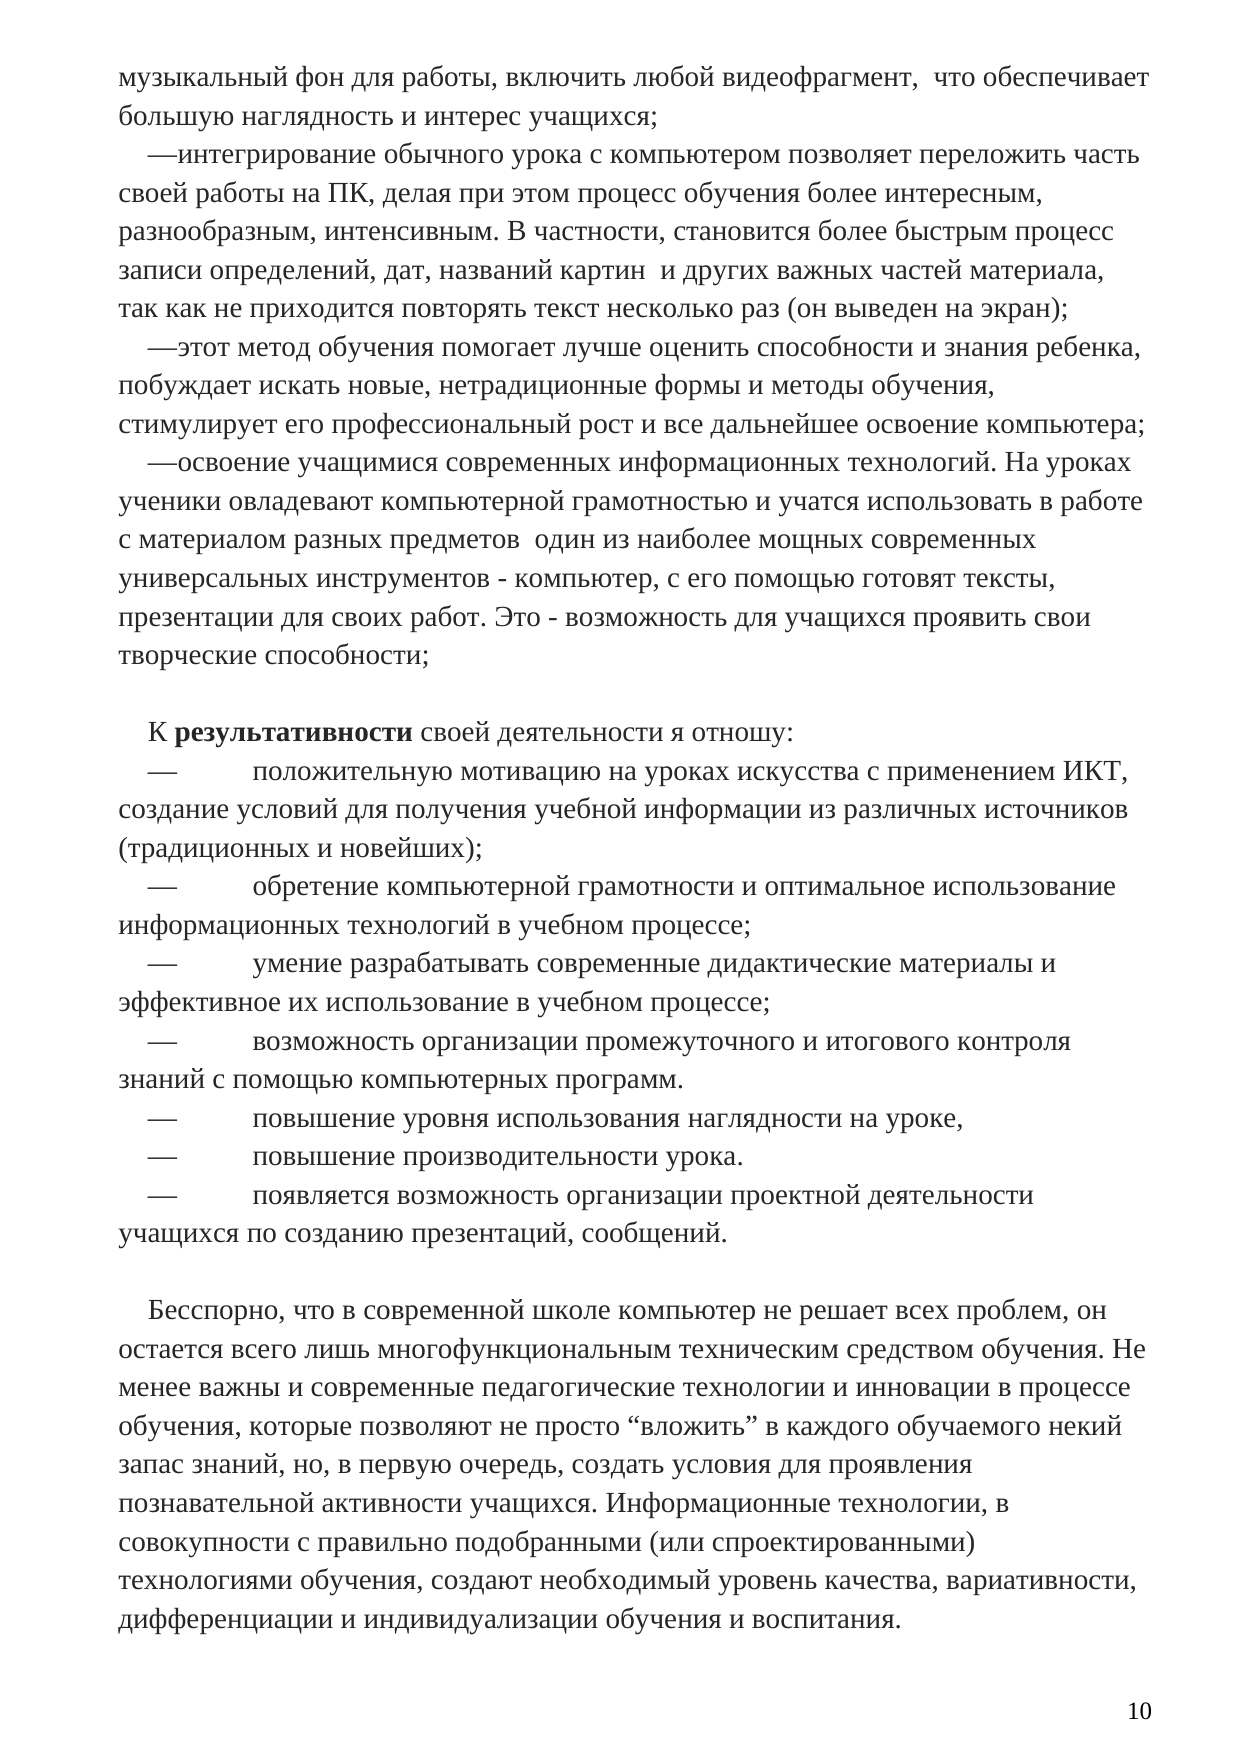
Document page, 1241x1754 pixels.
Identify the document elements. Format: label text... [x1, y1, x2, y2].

list этот метод обучения помогает лучше оценить способности и знания ребенка, побуждает искать новые, нетрадиционные формы и методы обучения, стимулирует его профессиональный рост и все дальнейшее освоение компьютера; [118, 329, 1152, 439]
list обретение компьютерной грамотности и оптимальное использование информационных технологий в учебном процессе; [118, 868, 1152, 941]
list умение разрабатывать современные дидактические материалы и эффективное их использование в учебном процессе; [118, 946, 1152, 1018]
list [118, 59, 1152, 131]
list положительную мотивацию на уроках искусства с применением ИКТ, создание условий для получения учебной информации из различных источников (традиционных и новейших); [118, 753, 1152, 863]
list появляется возможность организации проектной деятельности учащихся по созданию презентаций, сообщений. [118, 1177, 1152, 1249]
list возможность организации промежуточного и итогового контроля знаний с помощью компьютерных программ. [118, 1023, 1152, 1095]
list освоение учащимися современных информационных технологий. На уроках ученики овладевают компьютерной грамотностью и учатся использовать в работе с материалом разных предметов один из наиболее мощных современных универсальных инструментов - компьютер, с его помощью готовят тексты, презентации для своих работ. Это - возможность для учащихся проявить свои творческие способности; [118, 444, 1152, 671]
text К результативности своей деятельности я отношу: [118, 714, 1152, 748]
list повышение производительности урока. [118, 1138, 1152, 1172]
text Бесспорно, что в современной школе компьютер не решает всех проблем, он остается всего лишь многофункциональным техническим средством обучения. Не менее важны и современные педагогические технологии и инновации в процессе обучения, которые позволяют не просто “вложить” в каждого обучаемого некий запас знаний, но, в первую очередь, создать условия для проявления познавательной активности учащихся. Информационные технологии, в совокупности с правильно подобранными (или спроектированными) технологиями обучения, создают необходимый уровень качества, вариативности, дифференциации и индивидуализации обучения и воспитания. [118, 1292, 1152, 1634]
list интегрирование обычного урока с компьютером позволяет переложить часть своей работы на ПК, делая при этом процесс обучения более интересным, разнообразным, интенсивным. В частности, становится более быстрым процесс записи определений, дат, названий картин и других важных частей материала, так как не приходится повторять текст несколько раз (он выведен на экран); [118, 136, 1152, 324]
list повышение уровня использования наглядности на уроке, [118, 1100, 1152, 1133]
